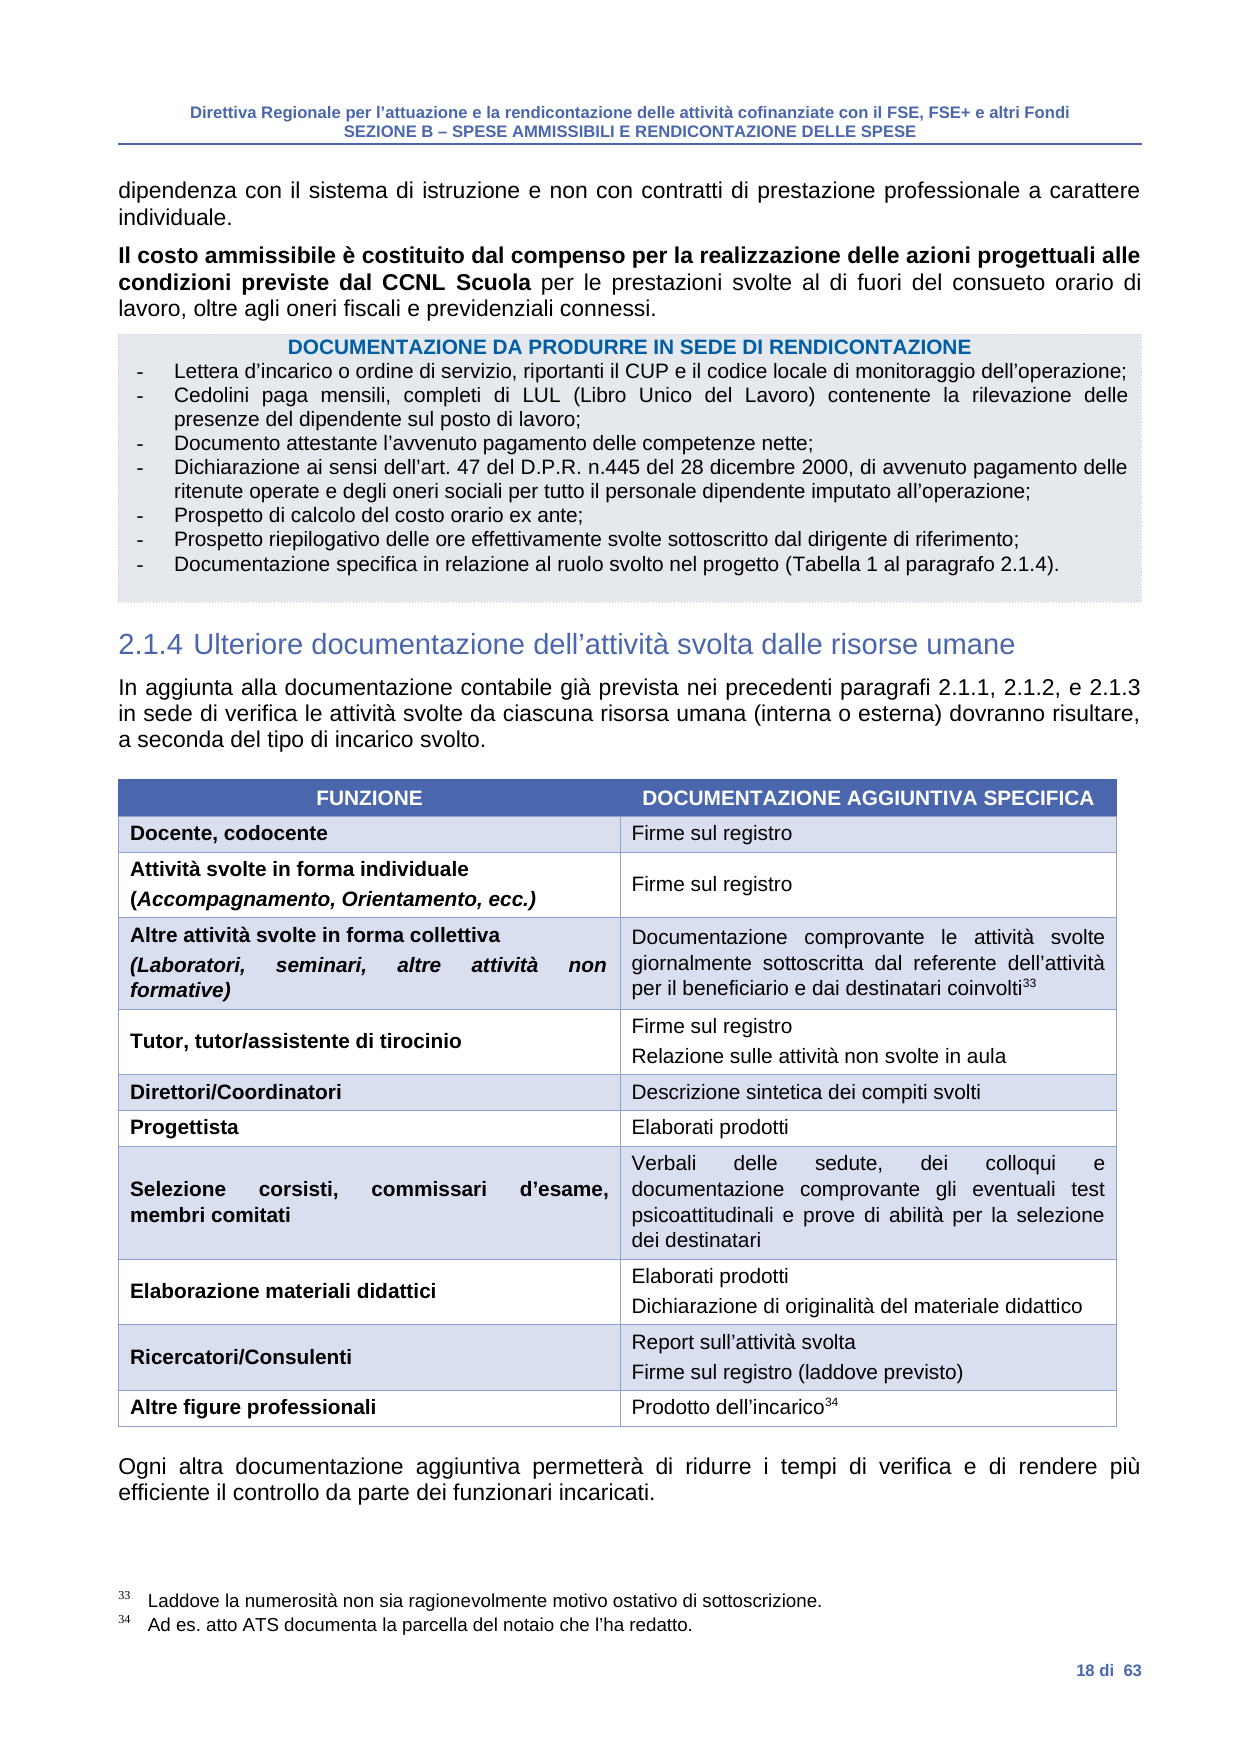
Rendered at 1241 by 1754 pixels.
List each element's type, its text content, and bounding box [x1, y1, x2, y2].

table_cell Altre figure professionali [119, 1391, 620, 1426]
table_cell Selezione corsisti, commissari d’esame, membri comitati [119, 1147, 620, 1259]
table_cell Firme sul registro [621, 817, 1116, 852]
table_cell Attività svolte in forma individuale (Accompagnamento, Orientamento, ecc.) [119, 853, 620, 917]
table_cell Ricercatori/Consulenti [119, 1325, 620, 1390]
table_cell Elaborazione materiali didattici [119, 1260, 620, 1324]
subtitle Ulteriore documentazione dell’attività svolta dalle risorse umane [118, 627, 1142, 661]
table_cell Descrizione sintetica dei compiti svolti [621, 1075, 1116, 1110]
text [118, 177, 1142, 230]
table_cell Direttori/Coordinatori [119, 1075, 620, 1110]
table_cell Tutor, tutor/assistente di tirocinio [119, 1010, 620, 1074]
table_header FUNZIONE [119, 780, 620, 816]
table_cell Firme sul registro Relazione sulle attività non svolte in aula [621, 1010, 1116, 1074]
table_cell Elaborati prodotti Dichiarazione di originalità del materiale didattico [621, 1260, 1116, 1324]
text Ogni altra documentazione aggiuntiva permetterà di ridurre i tempi di verifica e di rendere più efficiente il controllo da parte dei funzionari incaricati. [118, 1453, 1142, 1506]
text Il costo ammissibile è costituito dal compenso per la realizzazione delle azioni progettuali alle condizioni previste dal CCNL Scuola per le prestazioni svolte al di fuori del consueto orario di lavoro, oltre agli oneri fiscali e previdenziali connessi. [118, 242, 1142, 321]
table_cell Report sull’attività svolta Firme sul registro (laddove previsto) [621, 1325, 1116, 1390]
table_cell Documentazione comprovante le attività svolte giornalmente sottoscritta dal referente dell’attività per il beneficiario e dai destinatari coinvolti [621, 918, 1116, 1009]
table_cell Prodotto dell’incarico [621, 1391, 1116, 1426]
table_cell Docente, codocente [119, 817, 620, 852]
table_cell Progettista [119, 1111, 620, 1146]
text In aggiunta alla documentazione contabile già prevista nei precedenti paragrafi 2.1.1, 2.1.2, e 2.1.3 in sede di verifica le attività svolte da ciascuna risorsa umana (interna o esterna) dovranno risultare, a seconda del tipo di incarico svolto. [118, 673, 1142, 752]
table_cell Verbali delle sedute, dei colloqui e documentazione comprovante gli eventuali test psicoattitudinali e prove di abilità per la selezione dei destinatari [621, 1147, 1116, 1259]
table_header DOCUMENTAZIONE AGGIUNTIVA SPECIFICA [621, 780, 1116, 816]
table_cell Elaborati prodotti [621, 1111, 1116, 1146]
table_cell Altre attività svolte in forma collettiva (Laboratori, seminari, altre attività non formative) [119, 918, 620, 1009]
table_cell Firme sul registro [621, 853, 1116, 917]
